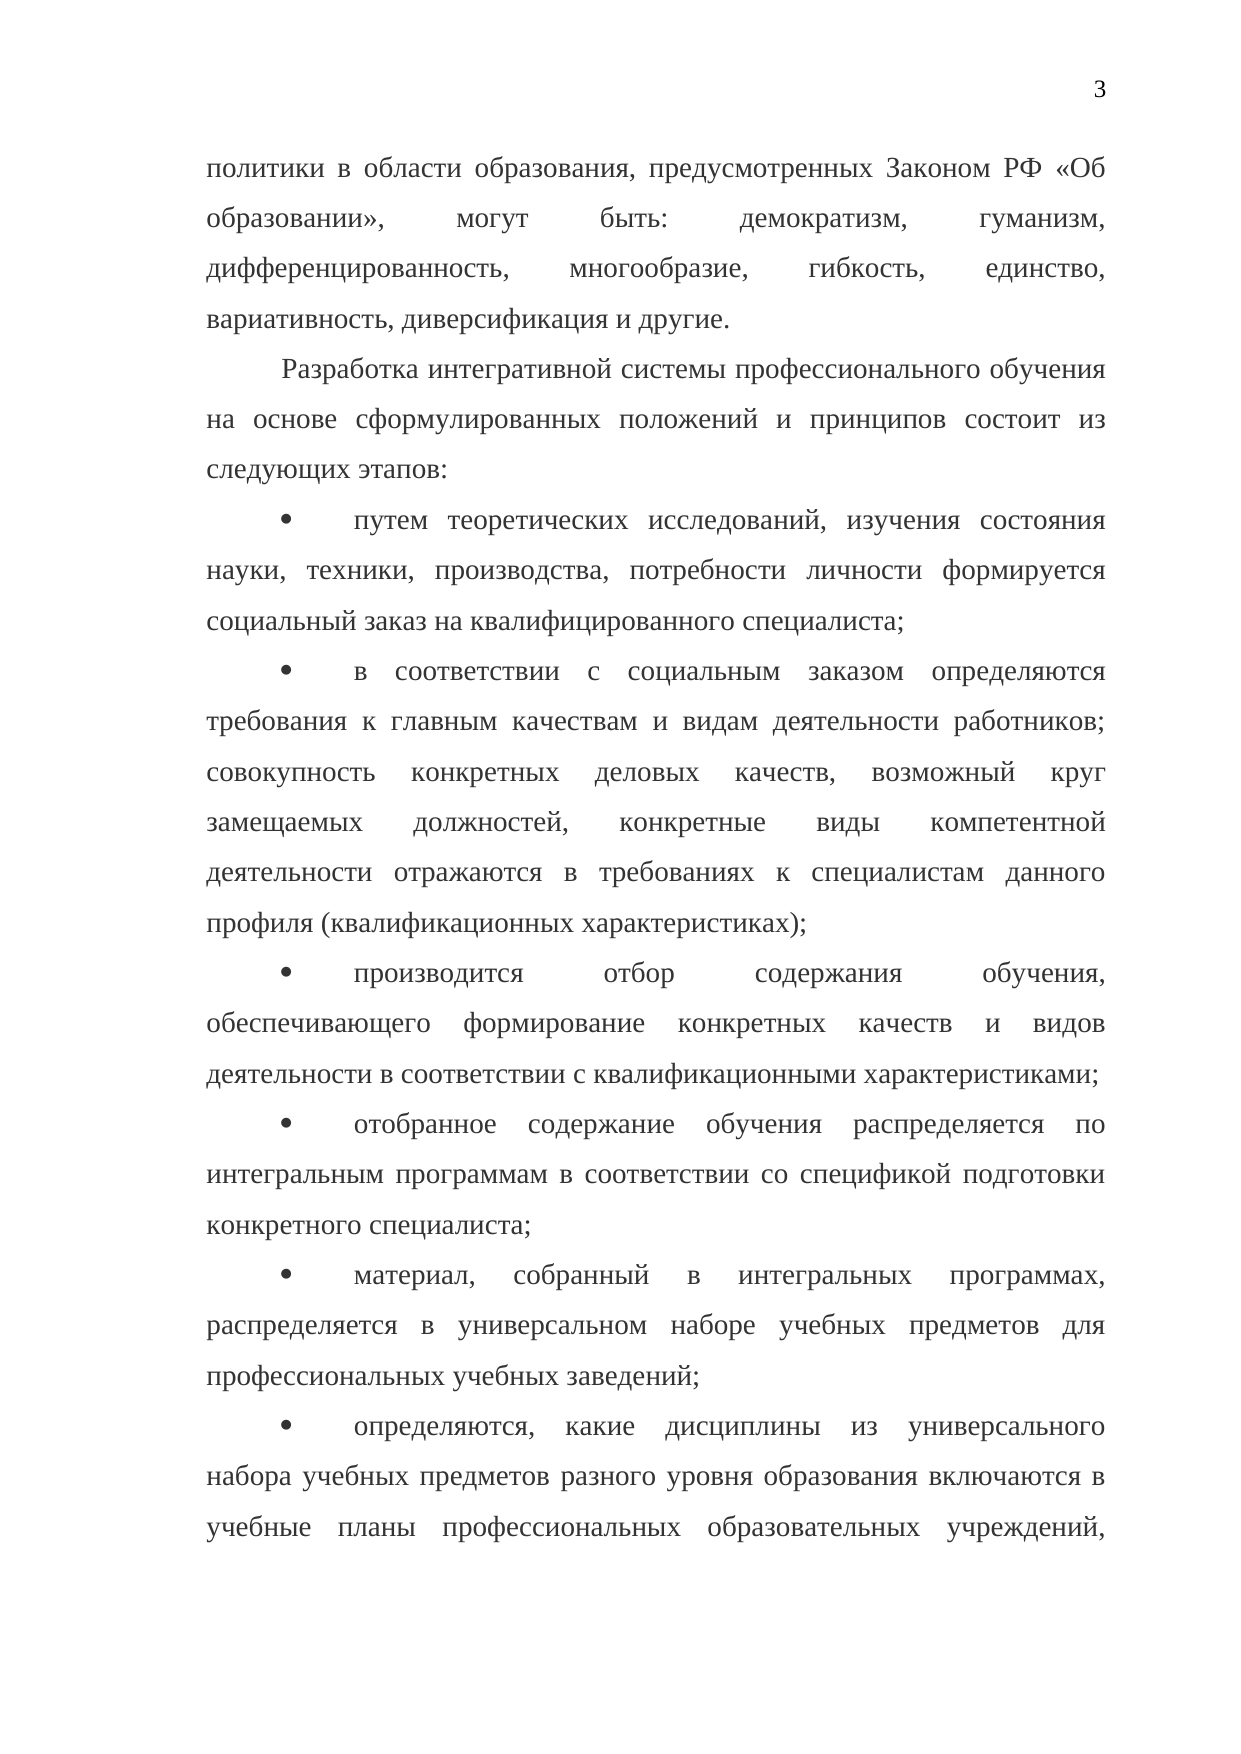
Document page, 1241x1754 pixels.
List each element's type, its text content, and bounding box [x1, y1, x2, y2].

list в соответствии с социальным заказом определяются требования к главным качествам и видам деятельности работников; совокупность конкретных деловых качеств, возможный круг замещаемых должностей, конкретные виды компетентной деятельности отражаются в требованиях к специалистам данного профиля (квалификационных характеристиках); [206, 653, 1106, 938]
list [206, 1408, 1106, 1542]
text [206, 150, 1106, 334]
list путем теоретических исследований, изучения состояния науки, техники, производства, потребности личности формируется социальный заказ на квалифицированного специалиста; [206, 502, 1106, 636]
list производится отбор содержания обучения, обеспечивающего формирование конкретных качеств и видов деятельности в соответствии с квалификационными характеристиками; [206, 955, 1106, 1089]
text Разработка интегративной системы профессионального обучения на основе сформулированных положений и принципов состоит из следующих этапов: [206, 351, 1106, 485]
list материал, собранный в интегральных программах, распределяется в универсальном наборе учебных предметов для профессиональных учебных заведений; [206, 1257, 1106, 1391]
list отобранное содержание обучения распределяется по интегральным программам в соответствии со спецификой подготовки конкретного специалиста; [206, 1106, 1106, 1240]
